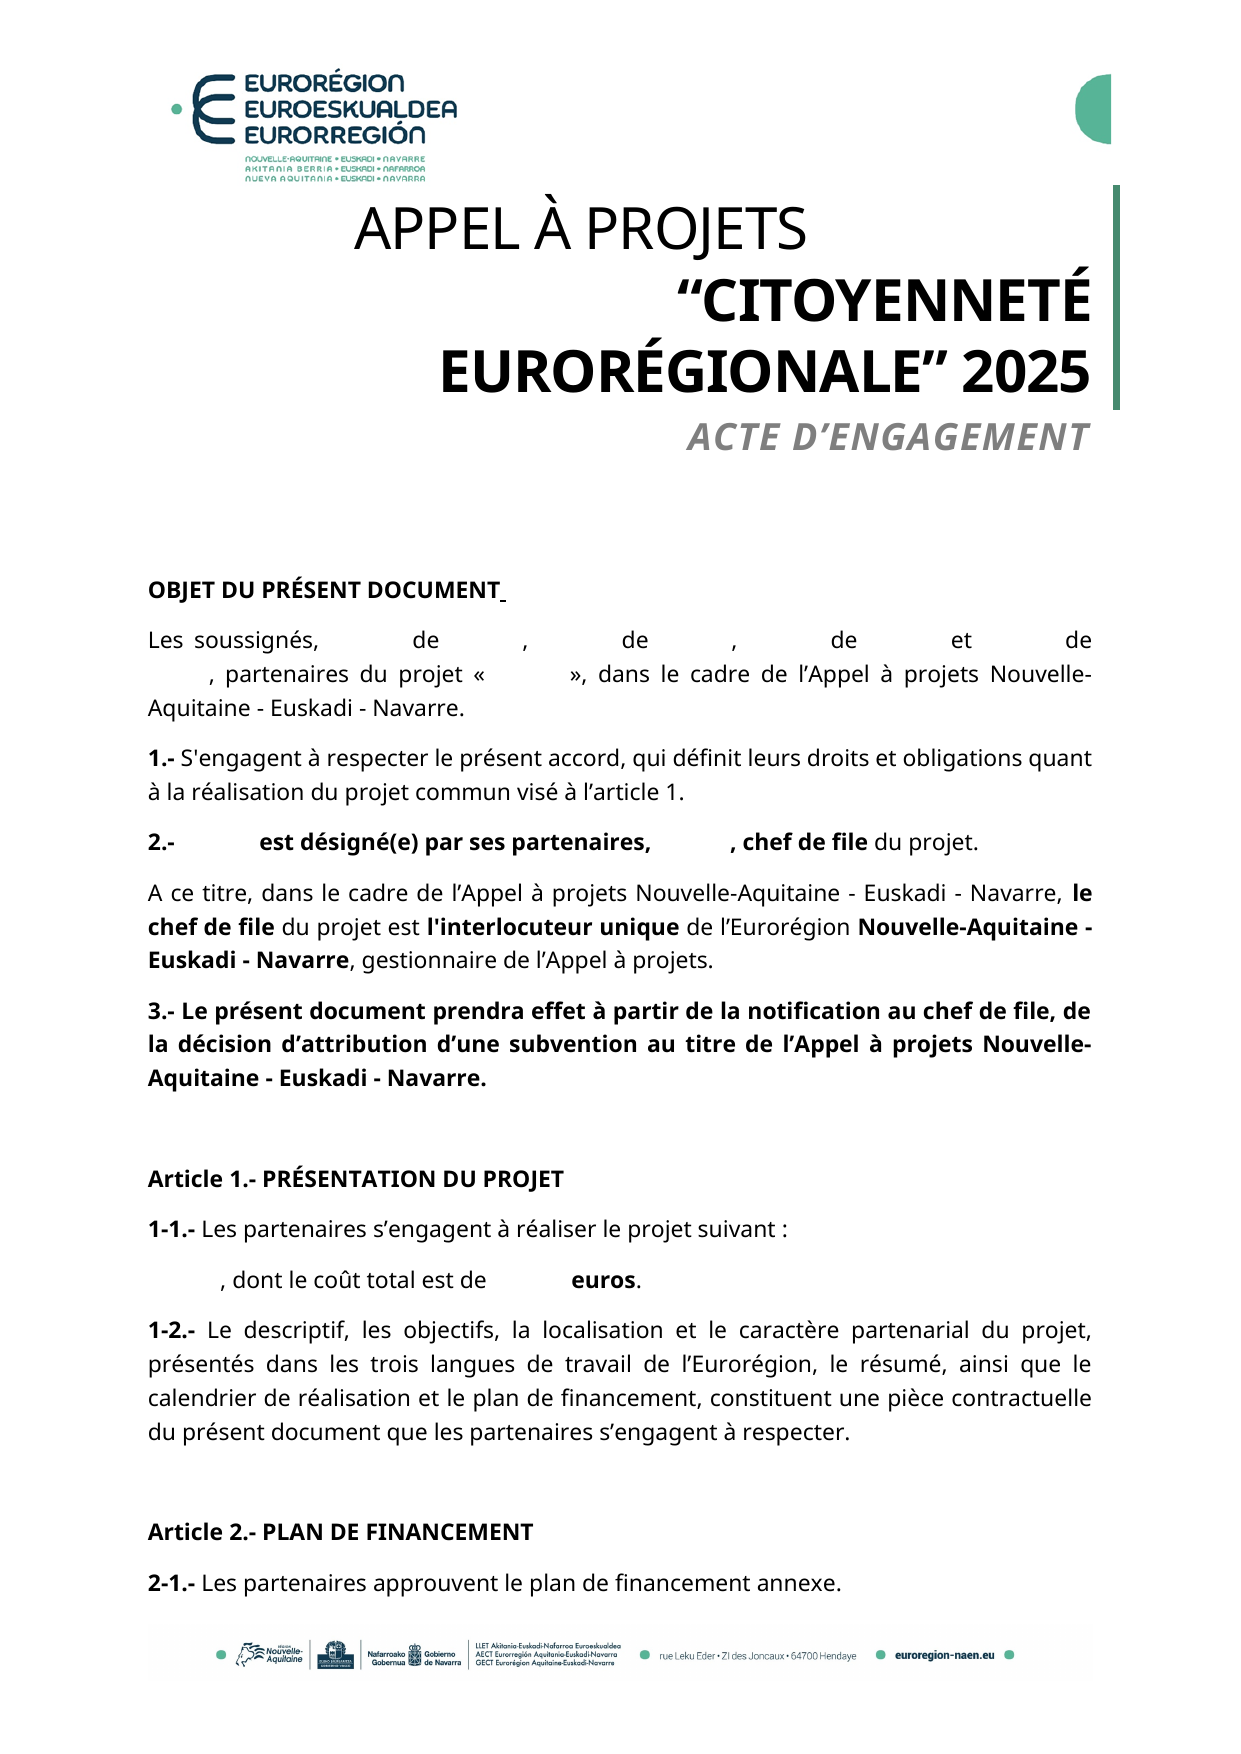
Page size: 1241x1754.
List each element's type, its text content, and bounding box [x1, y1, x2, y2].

picture [97, 54, 1112, 196]
text , dont le coût total est de euros. [148, 1264, 1093, 1295]
text OBJET DU PRÉSENT DOCUMENT [148, 574, 1093, 605]
text 1-1.- Les partenaires s’engagent à réaliser le projet suivant : [148, 1213, 1093, 1245]
text Article 2.- PLAN DE FINANCEMENT [148, 1516, 1093, 1548]
text 1-2.- Le descriptif, les objectifs, la localisation et le caractère partenarial du projet, présentés dans les trois langues de travail de l’Eurorégion, le résumé, ainsi que le calendrier de réalisation et le plan de financement, constituent une pièce contractuelle du présent document que les partenaires s’engagent à respecter. [148, 1314, 1093, 1447]
picture [147, 1624, 1093, 1681]
text 3.- Le présent document prendra effet à partir de la notification au chef de file, de la décision d’attribution d’une subvention au titre de l’Appel à projets Nouvelle-Aquitaine - Euskadi - Navarre. [148, 995, 1093, 1093]
text Les soussignés, de , de , de et de , partenaires du projet « », dans le cadre de l’Appel à projets Nouvelle-Aquitaine - Euskadi - Navarre. [148, 624, 1093, 723]
text 1.- S'engagent à respecter le présent accord, qui définit leurs droits et obligations quant à la réalisation du projet commun visé à l’article 1. [148, 742, 1093, 807]
text Article 1.- PRÉSENTATION DU PROJET [148, 1163, 1093, 1194]
text 2.- est désigné(e) par ses partenaires, , chef de file du projet. [148, 826, 1093, 858]
text A ce titre, dans le cadre de l’Appel à projets Nouvelle-Aquitaine - Euskadi - Navarre, le chef de file du projet est l'interlocuteur unique de l’Eurorégion Nouvelle-Aquitaine - Euskadi - Navarre, gestionnaire de l’Appel à projets. [148, 877, 1093, 976]
title Appel à projets “Citoyenneté eurorégionale” 2025 [354, 185, 1113, 410]
subtitle Acte d’engagement [148, 410, 1093, 461]
text 2-1.- Les partenaires approuvent le plan de financement annexe. [148, 1567, 1093, 1598]
